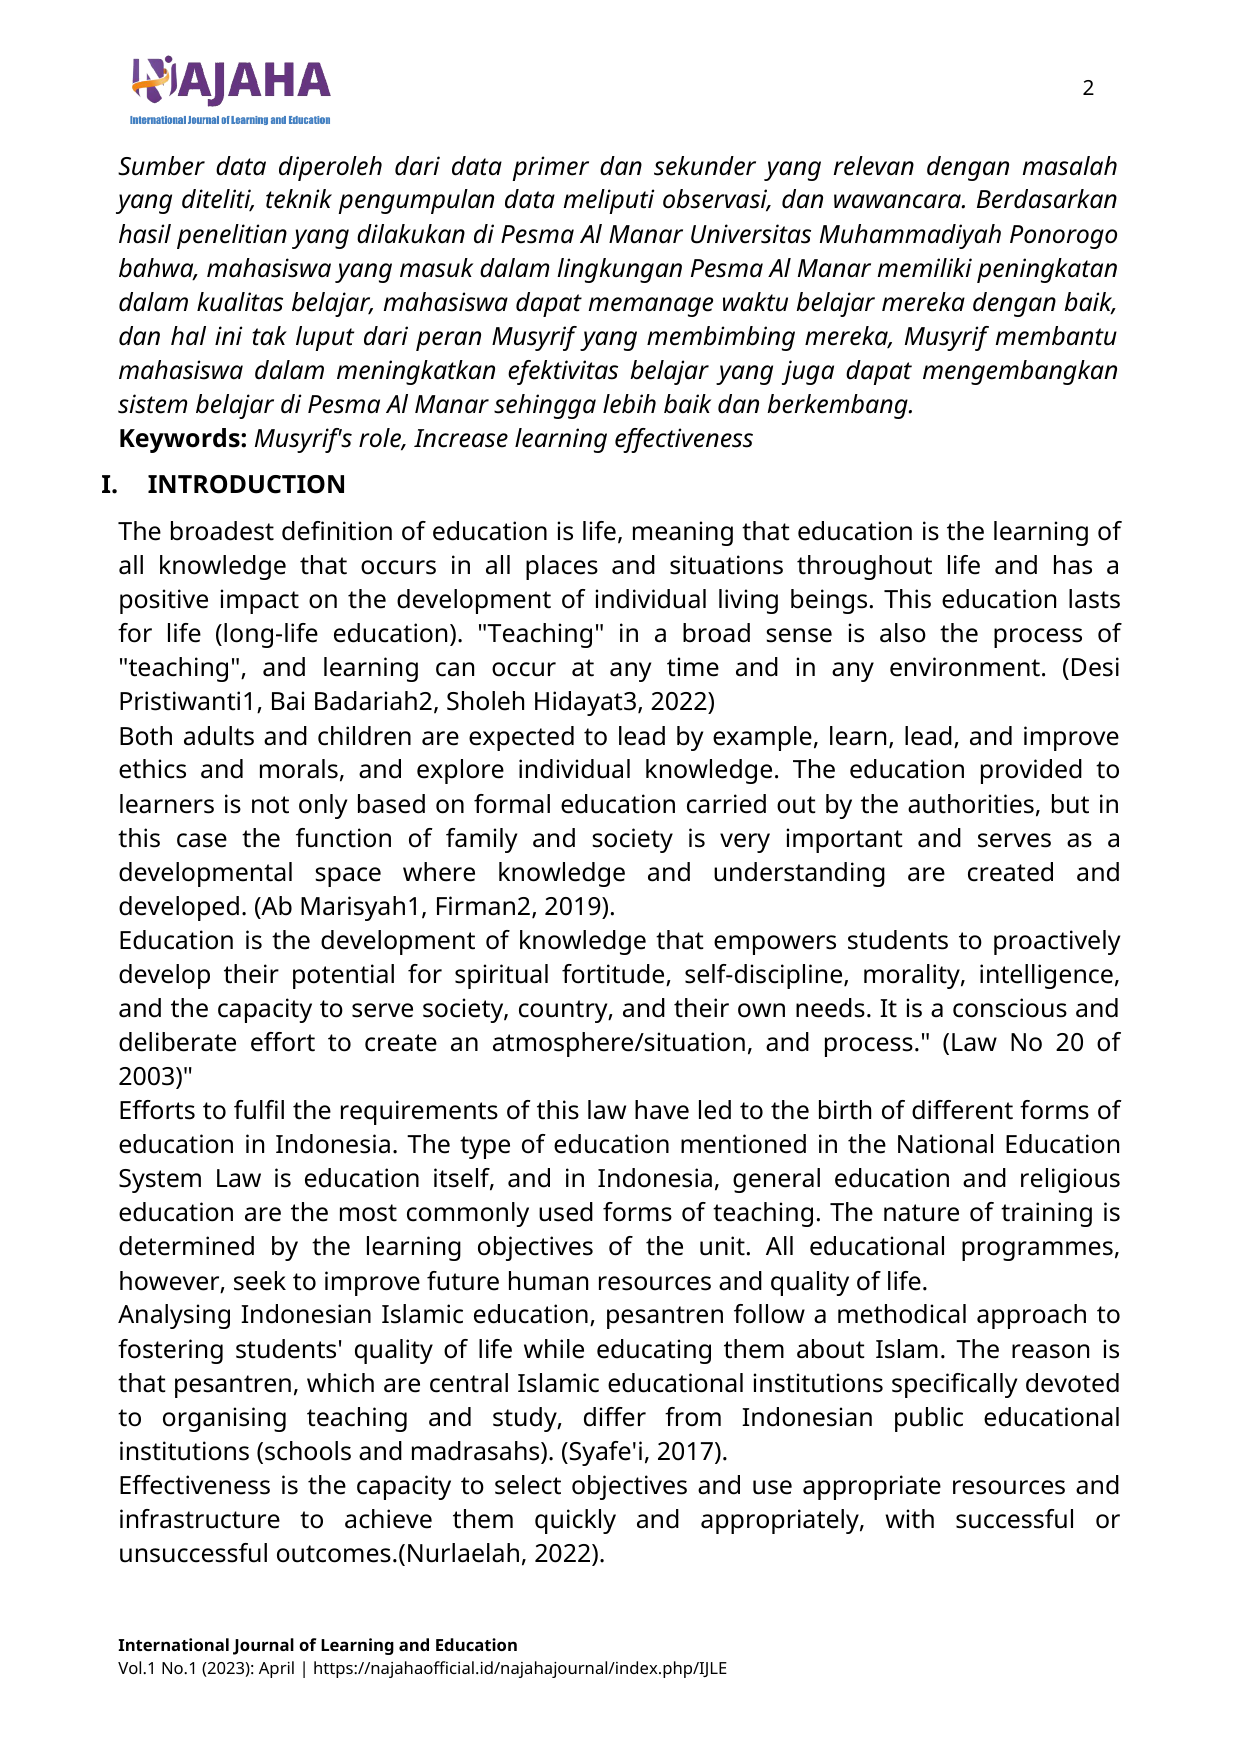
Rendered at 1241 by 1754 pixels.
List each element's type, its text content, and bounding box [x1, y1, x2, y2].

text Effectiveness is the capacity to select objectives and use appropriate resources and infrastructure to achieve them quickly and appropriately, with successful or unsuccessful outcomes.(Nurlaelah, 2022). [118, 1467, 1122, 1570]
text Efforts to fulfil the requirements of this law have led to the birth of different forms of education in Indonesia. The type of education mentioned in the National Education System Law is education itself, and in Indonesia, general education and religious education are the most commonly used forms of teaching. The nature of training is determined by the learning objectives of the unit. All educational programmes, however, seek to improve future human resources and quality of life. [118, 1093, 1122, 1297]
text Education is the development of knowledge that empowers students to proactively develop their potential for spiritual fortitude, self-discipline, morality, intelligence, and the capacity to serve society, country, and their own needs. It is a conscious and deliberate effort to create an atmosphere/situation, and process." (Law No 20 of 2003)" [118, 922, 1122, 1093]
picture [125, 52, 337, 128]
text Sumber data diperoleh dari data primer dan sekunder yang relevan dengan masalah yang diteliti, teknik pengumpulan data meliputi observasi, dan wawancara. Berdasarkan hasil penelitian yang dilakukan di Pesma Al Manar Universitas Muhammadiyah Ponorogo bahwa, mahasiswa yang masuk dalam lingkungan Pesma Al Manar memiliki peningkatan dalam kualitas belajar, mahasiswa dapat memanage waktu belajar mereka dengan baik, dan hal ini tak luput dari peran Musyrif yang membimbing mereka, Musyrif membantu mahasiswa dalam meningkatkan efektivitas belajar yang juga dapat mengembangkan sistem belajar di Pesma Al Manar sehingga lebih baik dan berkembang. [118, 148, 1122, 421]
text Keywords: Musyrif's role, Increase learning effectiveness [118, 421, 1122, 455]
text Analysing Indonesian Islamic education, pesantren follow a methodical approach to fostering students' quality of life while educating them about Islam. The reason is that pesantren, which are central Islamic educational institutions specifically devoted to organising teaching and study, differ from Indonesian public educational institutions (schools and madrasahs). (Syafe'i, 2017). [118, 1297, 1122, 1467]
list INTRODUCTION [118, 467, 1122, 501]
text The broadest definition of education is life, meaning that education is the learning of all knowledge that occurs in all places and situations throughout life and has a positive impact on the development of individual living beings. This education lasts for life (long-life education). "Teaching" in a broad sense is also the process of "teaching", and learning can occur at any time and in any environment. (Desi Pristiwanti1, Bai Badariah2, Sholeh Hidayat3, 2022) [118, 514, 1122, 718]
text Both adults and children are expected to lead by example, learn, lead, and improve ethics and morals, and explore individual knowledge. The education provided to learners is not only based on formal education carried out by the authorities, but in this case the function of family and society is very important and serves as a developmental space where knowledge and understanding are created and developed. (Ab Marisyah1, Firman2, 2019). [118, 718, 1122, 922]
